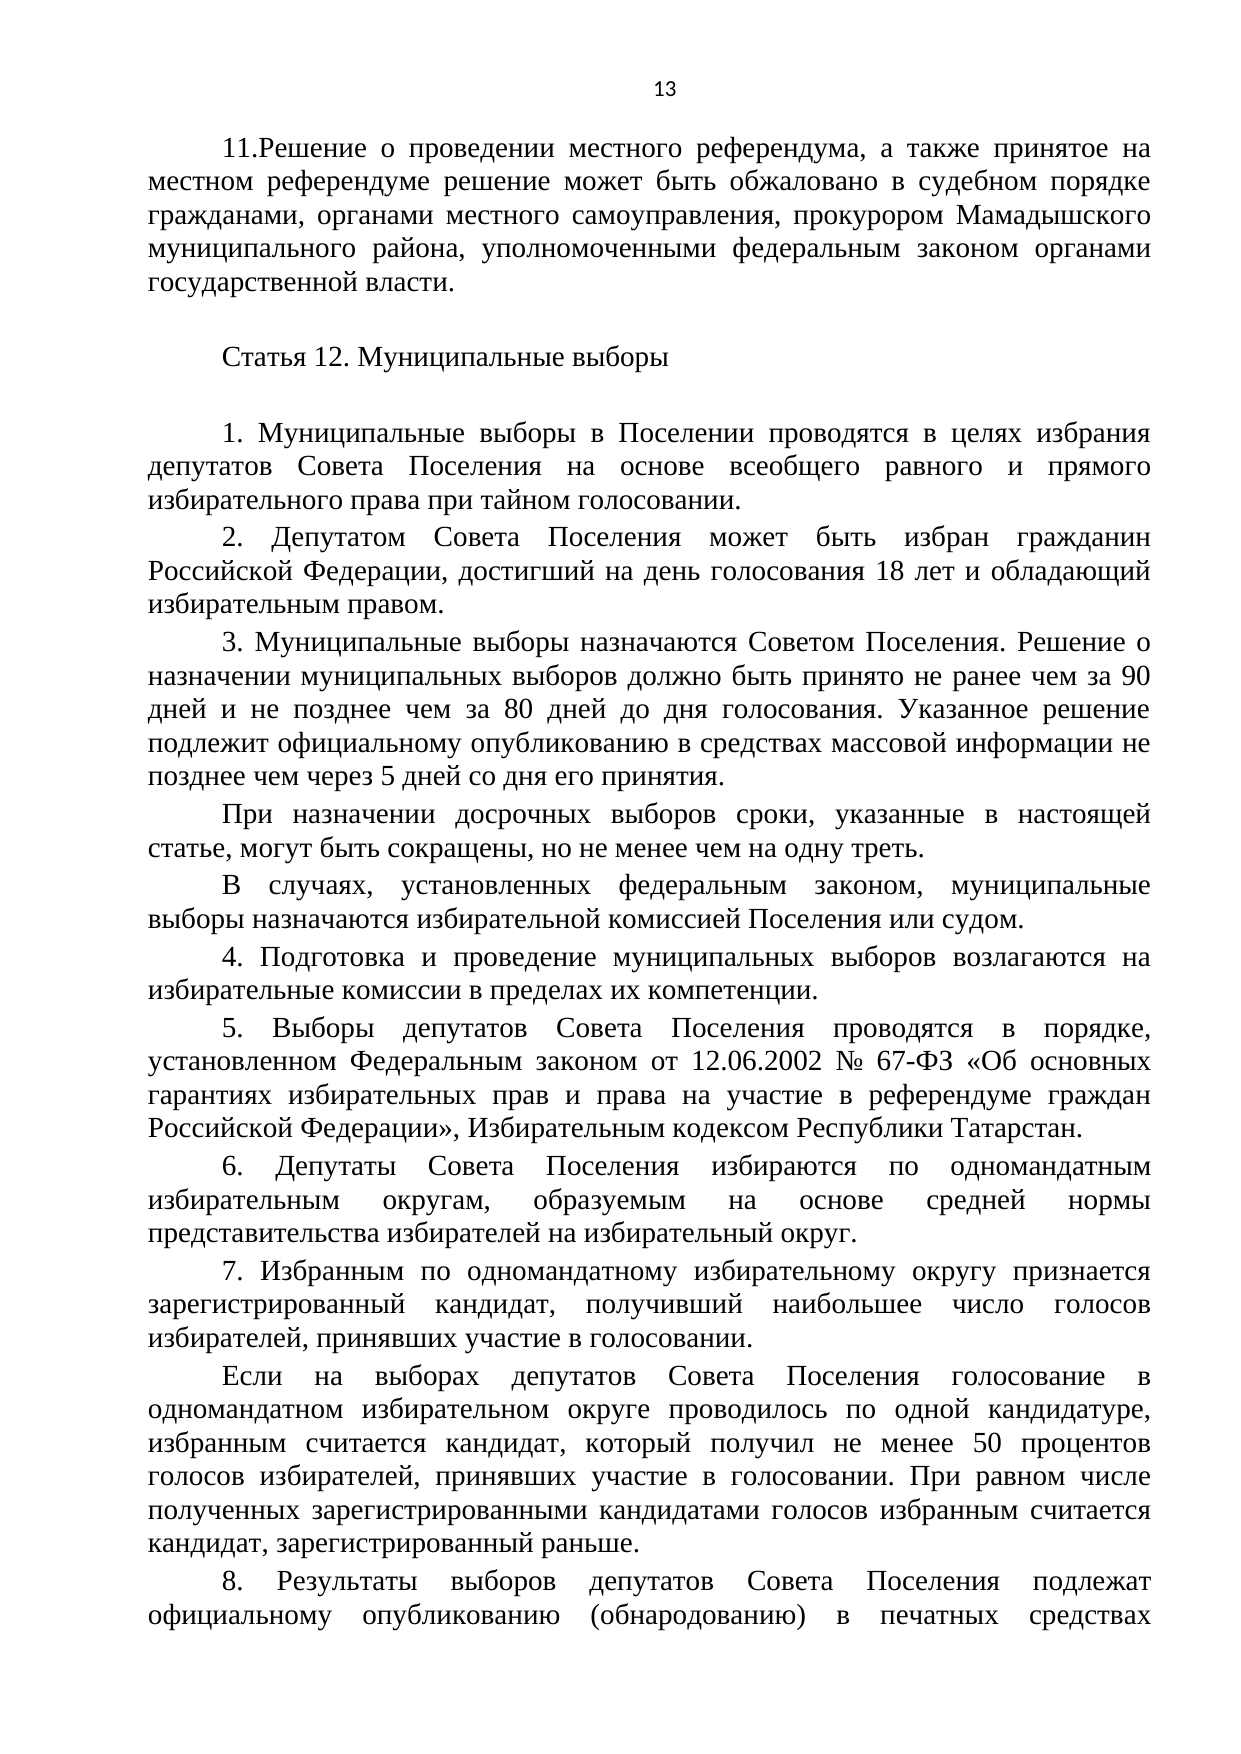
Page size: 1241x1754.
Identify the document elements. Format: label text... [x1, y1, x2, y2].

text Если на выборах депутатов Совета Поселения голосование в одномандатном избирательном округе проводилось по одной кандидатуре, избранным считается кандидат, который получил не менее 50 процентов голосов избирателей, принявших участие в голосовании. При равном числе полученных зарегистрированными кандидатами голосов избранным считается кандидат, зарегистрированный раньше. [148, 1358, 1152, 1559]
text 2. Депутатом Совета Поселения может быть избран гражданин Российской Федерации, достигший на день голосования 18 лет и обладающий избирательным правом. [148, 519, 1152, 620]
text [148, 1563, 1152, 1630]
text В случаях, установленных федеральным законом, муниципальные выборы назначаются избирательной комиссией Поселения или судом. [148, 867, 1152, 934]
text 6. Депутаты Совета Поселения избираются по одномандатным избирательным округам, образуемым на основе средней нормы представительства избирателей на избирательный округ. [148, 1148, 1152, 1249]
text Статья 12. Муниципальные выборы [148, 339, 1152, 373]
text 5. Выборы депутатов Совета Поселения проводятся в порядке, установленном Федеральным законом от 12.06.2002 № 67-ФЗ «Об основных гарантиях избирательных прав и права на участие в референдуме граждан Российской Федерации», Избирательным кодексом Республики Татарстан. [148, 1010, 1152, 1144]
text 11.Решение о проведении местного референдума, а также принятое на местном референдуме решение может быть обжаловано в судебном порядке гражданами, органами местного самоуправления, прокурором Мамадышского муниципального района, уполномоченными федеральным законом органами государственной власти. [148, 130, 1152, 297]
text 1. Муниципальные выборы в Поселении проводятся в целях избрания депутатов Совета Поселения на основе всеобщего равного и прямого избирательного права при тайном голосовании. [148, 415, 1152, 515]
text 3. Муниципальные выборы назначаются Советом Поселения. Решение о назначении муниципальных выборов должно быть принято не ранее чем за 90 дней и не позднее чем за 80 дней до дня голосования. Указанное решение подлежит официальному опубликованию в средствах массовой информации не позднее чем через 5 дней со дня его принятия. [148, 624, 1152, 792]
text 4. Подготовка и проведение муниципальных выборов возлагаются на избирательные комиссии в пределах их компетенции. [148, 939, 1152, 1006]
text 7. Избранным по одномандатному избирательному округу признается зарегистрированный кандидат, получивший наибольшее число голосов избирателей, принявших участие в голосовании. [148, 1253, 1152, 1354]
text При назначении досрочных выборов сроки, указанные в настоящей статье, могут быть сокращены, но не менее чем на одну треть. [148, 796, 1152, 863]
